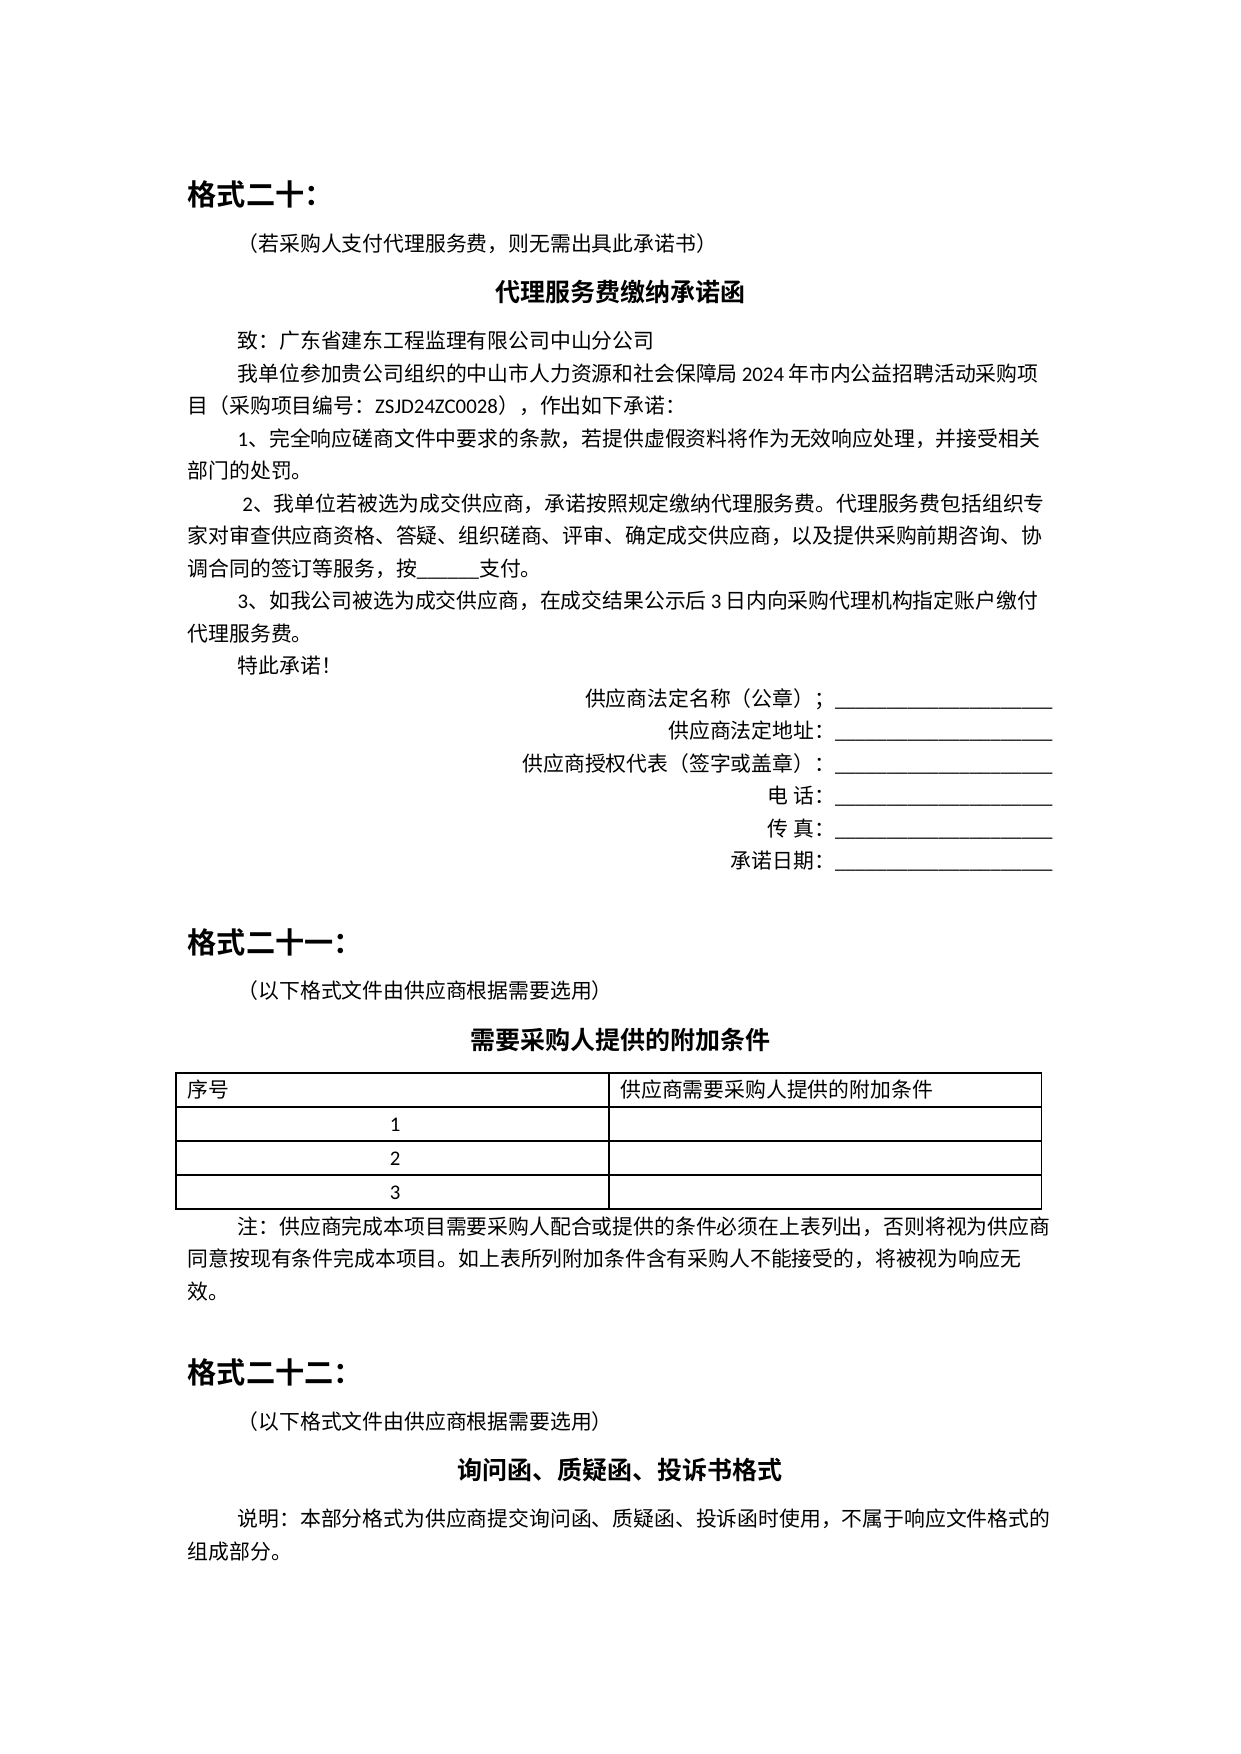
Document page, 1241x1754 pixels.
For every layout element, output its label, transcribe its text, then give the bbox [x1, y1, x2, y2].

text 说明：本部分格式为供应商提交询问函、质疑函、投诉函时使用，不属于响应文件格式的组成部分。 [187, 1502, 1053, 1567]
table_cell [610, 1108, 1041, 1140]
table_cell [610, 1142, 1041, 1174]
text 格式二十二： [187, 1340, 1053, 1405]
text 我单位参加贵公司组织的中山市人力资源和社会保障局2024年市内公益招聘活动采购项目（采购项目编号：ZSJD24ZC0028），作出如下承诺： [187, 357, 1053, 422]
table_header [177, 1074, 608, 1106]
text 注：供应商完成本项目需要采购人配合或提供的条件必须在上表列出，否则将视为供应商同意按现有条件完成本项目。如上表所列附加条件含有采购人不能接受的，将被视为响应无效。 [187, 1210, 1053, 1307]
text 传 真：_____________________ [187, 812, 1053, 844]
text 代理服务费缴纳承诺函 [187, 259, 1053, 324]
text 询问函、质疑函、投诉书格式 [187, 1437, 1053, 1502]
text 格式二十： [187, 162, 1053, 227]
text 2、我单位若被选为成交供应商，承诺按照规定缴纳代理服务费。代理服务费包括组织专家对审查供应商资格、答疑、组织磋商、评审、确定成交供应商，以及提供采购前期咨询、协调合同的签订等服务，按______支付。 [187, 487, 1053, 584]
text 1、完全响应磋商文件中要求的条款，若提供虚假资料将作为无效响应处理，并接受相关部门的处罚。 [187, 422, 1053, 487]
text 承诺日期：_____________________ [187, 844, 1053, 877]
text 格式二十一： [187, 909, 1053, 974]
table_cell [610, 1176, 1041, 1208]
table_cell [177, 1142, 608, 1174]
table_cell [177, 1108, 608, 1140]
text 3、如我公司被选为成交供应商，在成交结果公示后3日内向采购代理机构指定账户缴付代理服务费。 [187, 584, 1053, 649]
text （以下格式文件由供应商根据需要选用） [187, 1405, 1053, 1437]
text 供应商法定地址：_____________________ [187, 714, 1053, 747]
text 致：广东省建东工程监理有限公司中山分公司 [187, 324, 1053, 357]
text 需要采购人提供的附加条件 [187, 1007, 1053, 1072]
text 特此承诺！ [187, 649, 1053, 682]
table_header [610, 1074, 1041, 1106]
text 供应商法定名称（公章）；_____________________ [187, 682, 1053, 714]
text 供应商授权代表（签字或盖章）：_____________________ [187, 747, 1053, 779]
text 电 话：_____________________ [187, 779, 1053, 812]
text （若采购人支付代理服务费，则无需出具此承诺书） [187, 227, 1053, 259]
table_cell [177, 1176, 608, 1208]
text （以下格式文件由供应商根据需要选用） [187, 974, 1053, 1007]
